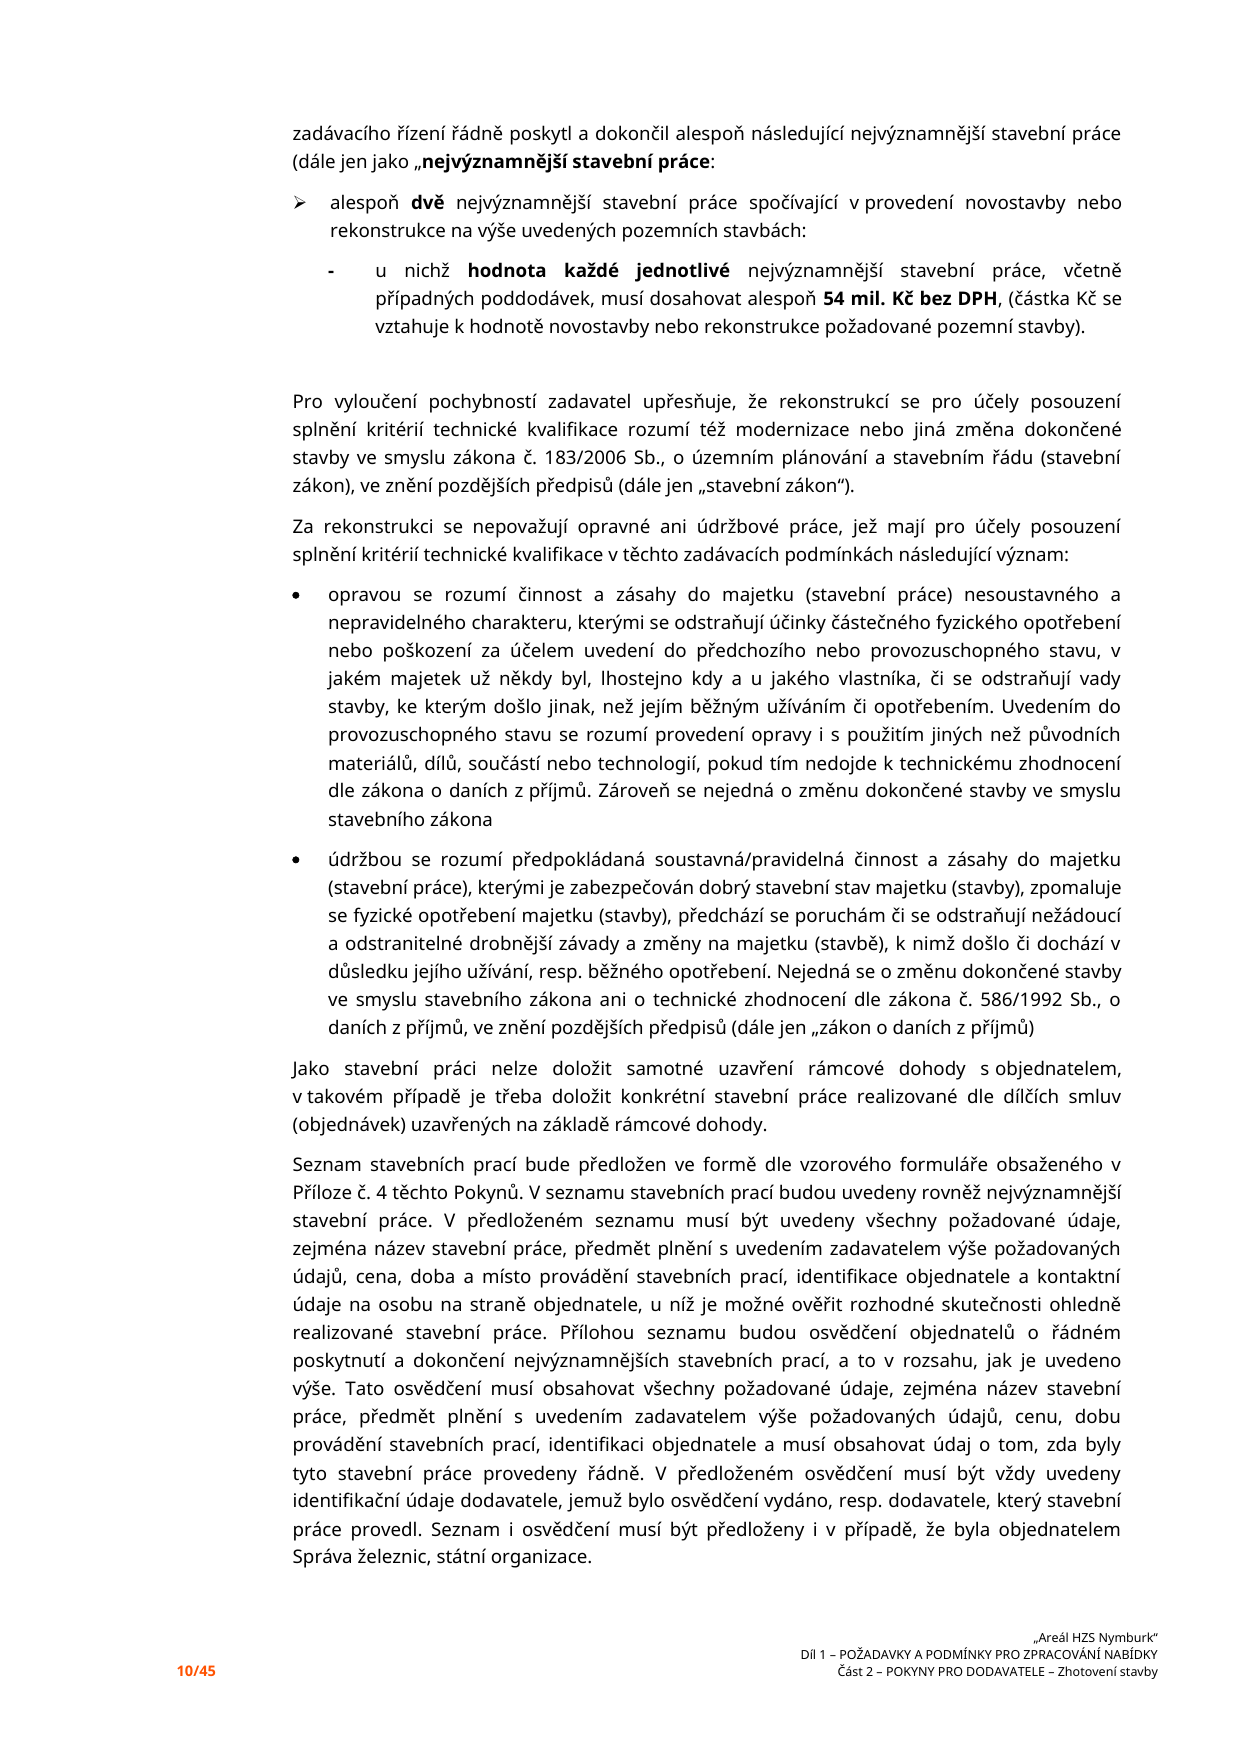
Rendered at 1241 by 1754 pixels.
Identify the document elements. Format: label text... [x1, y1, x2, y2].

list alespoň dvě nejvýznamnější stavební práce spočívající v provedení novostavby nebo rekonstrukce na výše uvedených pozemních stavbách: [292, 189, 1122, 243]
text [292, 121, 1122, 174]
text opravou se rozumí činnost a zásahy do majetku (stavební práce) nesoustavného a nepravidelného charakteru, kterými se odstraňují účinky částečného fyzického opotřebení nebo poškození za účelem uvedení do předchozího nebo provozuschopného stavu, v jakém majetek už někdy byl, lhostejno kdy a u jakého vlastníka, či se odstraňují vady stavby, ke kterým došlo jinak, než jejím běžným užíváním či opotřebením. Uvedením do provozuschopného stavu se rozumí provedení opravy i s použitím jiných než původních materiálů, dílů, součástí nebo technologií, pokud tím nedojde k technickému zhodnocení dle zákona o daních z příjmů. Zároveň se nejedná o změnu dokončené stavby ve smyslu stavebního zákona [292, 582, 1122, 831]
text Seznam stavebních prací bude předložen ve formě dle vzorového formuláře obsaženého v Příloze č. 4 těchto Pokynů. V seznamu stavebních prací budou uvedeny rovněž nejvýznamnější stavební práce. V předloženém seznamu musí být uvedeny všechny požadované údaje, zejména název stavební práce, předmět plnění s uvedením zadavatelem výše požadovaných údajů, cena, doba a místo provádění stavebních prací, identifikace objednatele a kontaktní údaje na osobu na straně objednatele, u níž je možné ověřit rozhodné skutečnosti ohledně realizované stavební práce. Přílohou seznamu budou osvědčení objednatelů o řádném poskytnutí a dokončení nejvýznamnějších stavebních prací, a to v rozsahu, jak je uvedeno výše. Tato osvědčení musí obsahovat všechny požadované údaje, zejména název stavební práce, předmět plnění s uvedením zadavatelem výše požadovaných údajů, cenu, dobu provádění stavebních prací, identifikaci objednatele a musí obsahovat údaj o tom, zda byly tyto stavební práce provedeny řádně. V předloženém osvědčení musí být vždy uvedeny identifikační údaje dodavatele, jemuž bylo osvědčení vydáno, resp. dodavatele, který stavební práce provedl. Seznam i osvědčení musí být předloženy i v případě, že byla objednatelem Správa železnic, státní organizace. [292, 1152, 1122, 1569]
text údržbou se rozumí předpokládaná soustavná/pravidelná činnost a zásahy do majetku (stavební práce), kterými je zabezpečován dobrý stavební stav majetku (stavby), zpomaluje se fyzické opotřebení majetku (stavby), předchází se poruchám či se odstraňují nežádoucí a odstranitelné drobnější závady a změny na majetku (stavbě), k nimž došlo či dochází v důsledku jejího užívání, resp. běžného opotřebení. Nejedná se o změnu dokončené stavby ve smyslu stavebního zákona ani o technické zhodnocení dle zákona č. 586/1992 Sb., o daních z příjmů, ve znění pozdějších předpisů (dále jen „zákon o daních z příjmů) [292, 846, 1122, 1040]
text Za rekonstrukci se nepovažují opravné ani údržbové práce, jež mají pro účely posouzení splnění kritérií technické kvalifikace v těchto zadávacích podmínkách následující význam: [292, 513, 1122, 567]
text Jako stavební práci nelze doložit samotné uzavření rámcové dohody s objednatelem, v takovém případě je třeba doložit konkrétní stavební práce realizované dle dílčích smluv (objednávek) uzavřených na základě rámcové dohody. [292, 1055, 1122, 1137]
text u nichž hodnota každé jednotlivé nejvýznamnější stavební práce, včetně případných poddodávek, musí dosahovat alespoň 54 mil. Kč bez DPH, (částka Kč se vztahuje k hodnotě novostavby nebo rekonstrukce požadované pozemní stavby). [328, 258, 1122, 339]
text Pro vyloučení pochybností zadavatel upřesňuje, že rekonstrukcí se pro účely posouzení splnění kritérií technické kvalifikace rozumí též modernizace nebo jiná změna dokončené stavby ve smyslu zákona č. 183/2006 Sb., o územním plánování a stavebním řádu (stavební zákon), ve znění pozdějších předpisů (dále jen „stavební zákon“). [292, 388, 1122, 498]
